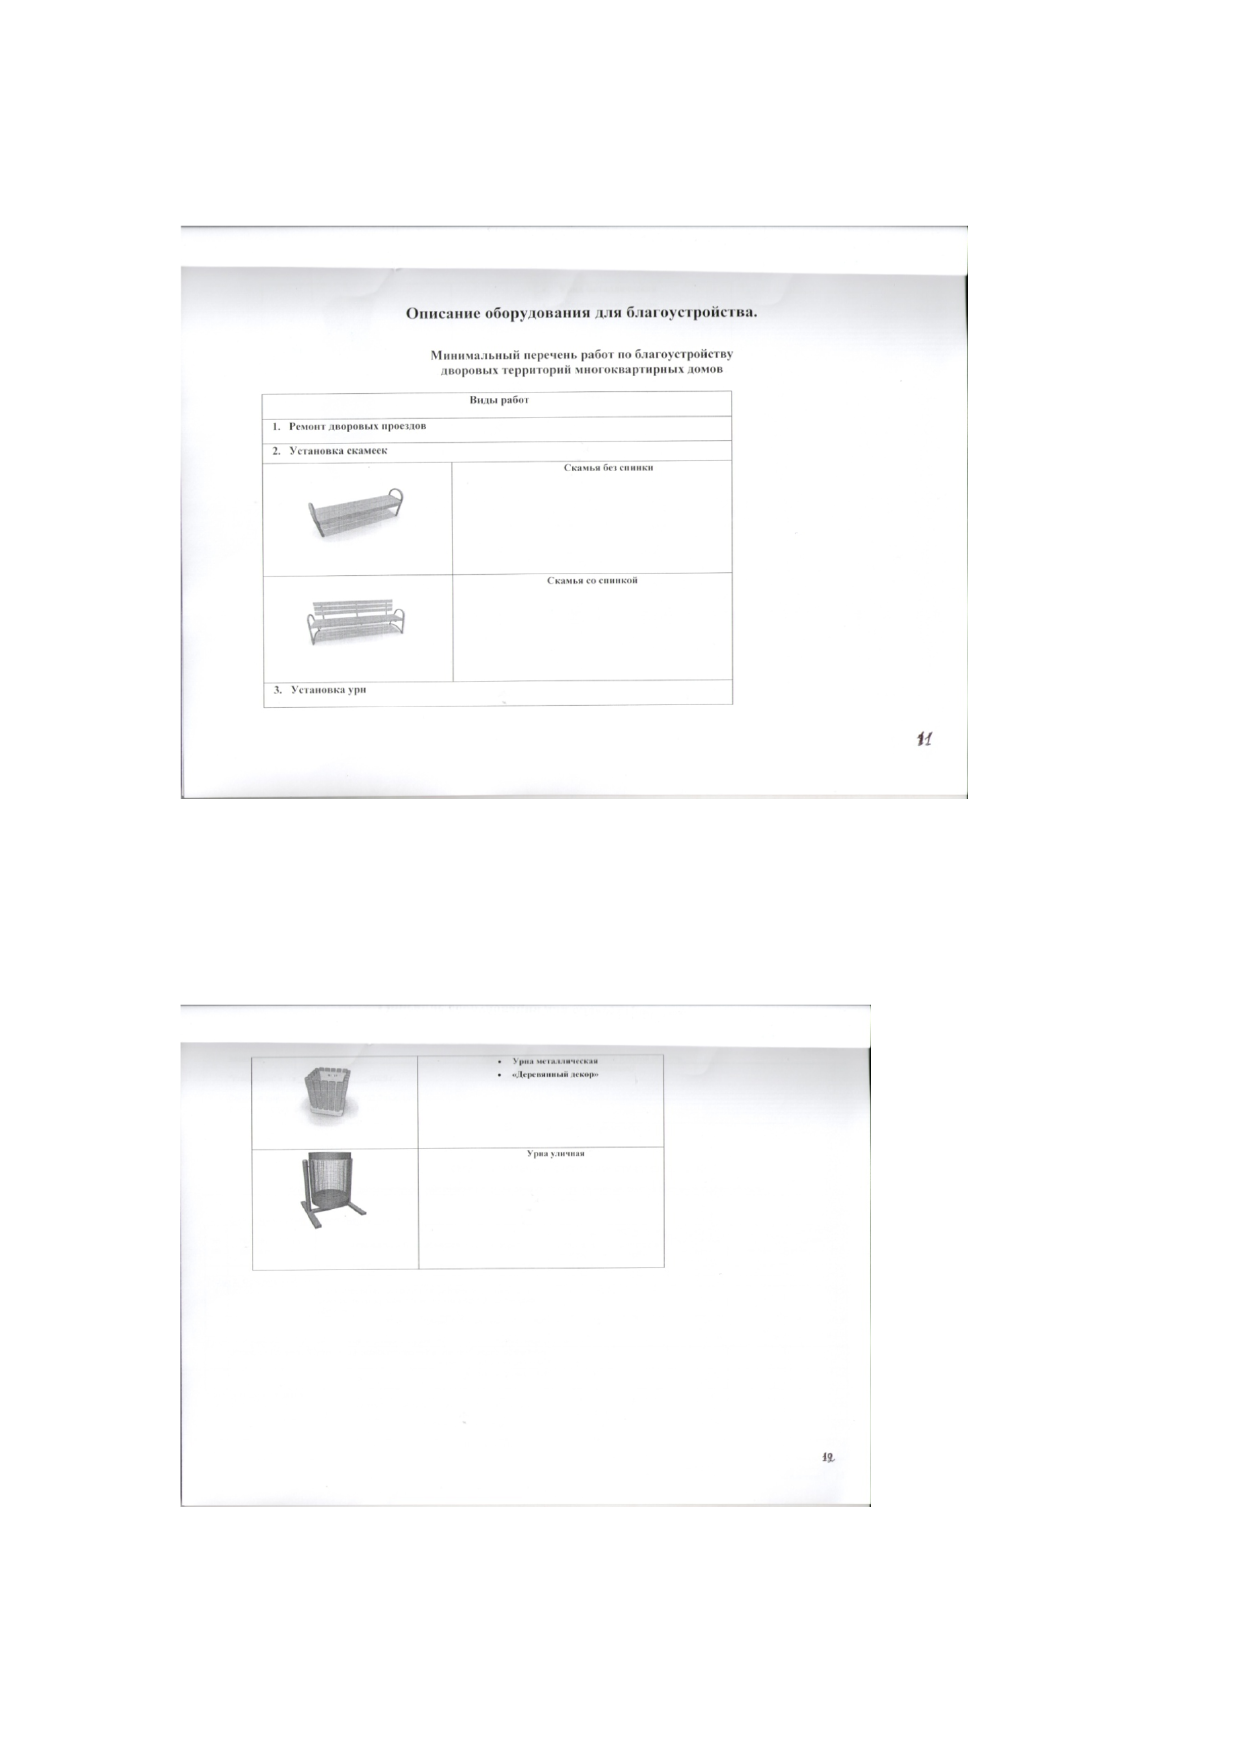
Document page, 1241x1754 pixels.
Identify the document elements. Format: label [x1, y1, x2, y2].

picture [181, 226, 968, 799]
picture [180, 1005, 871, 1507]
